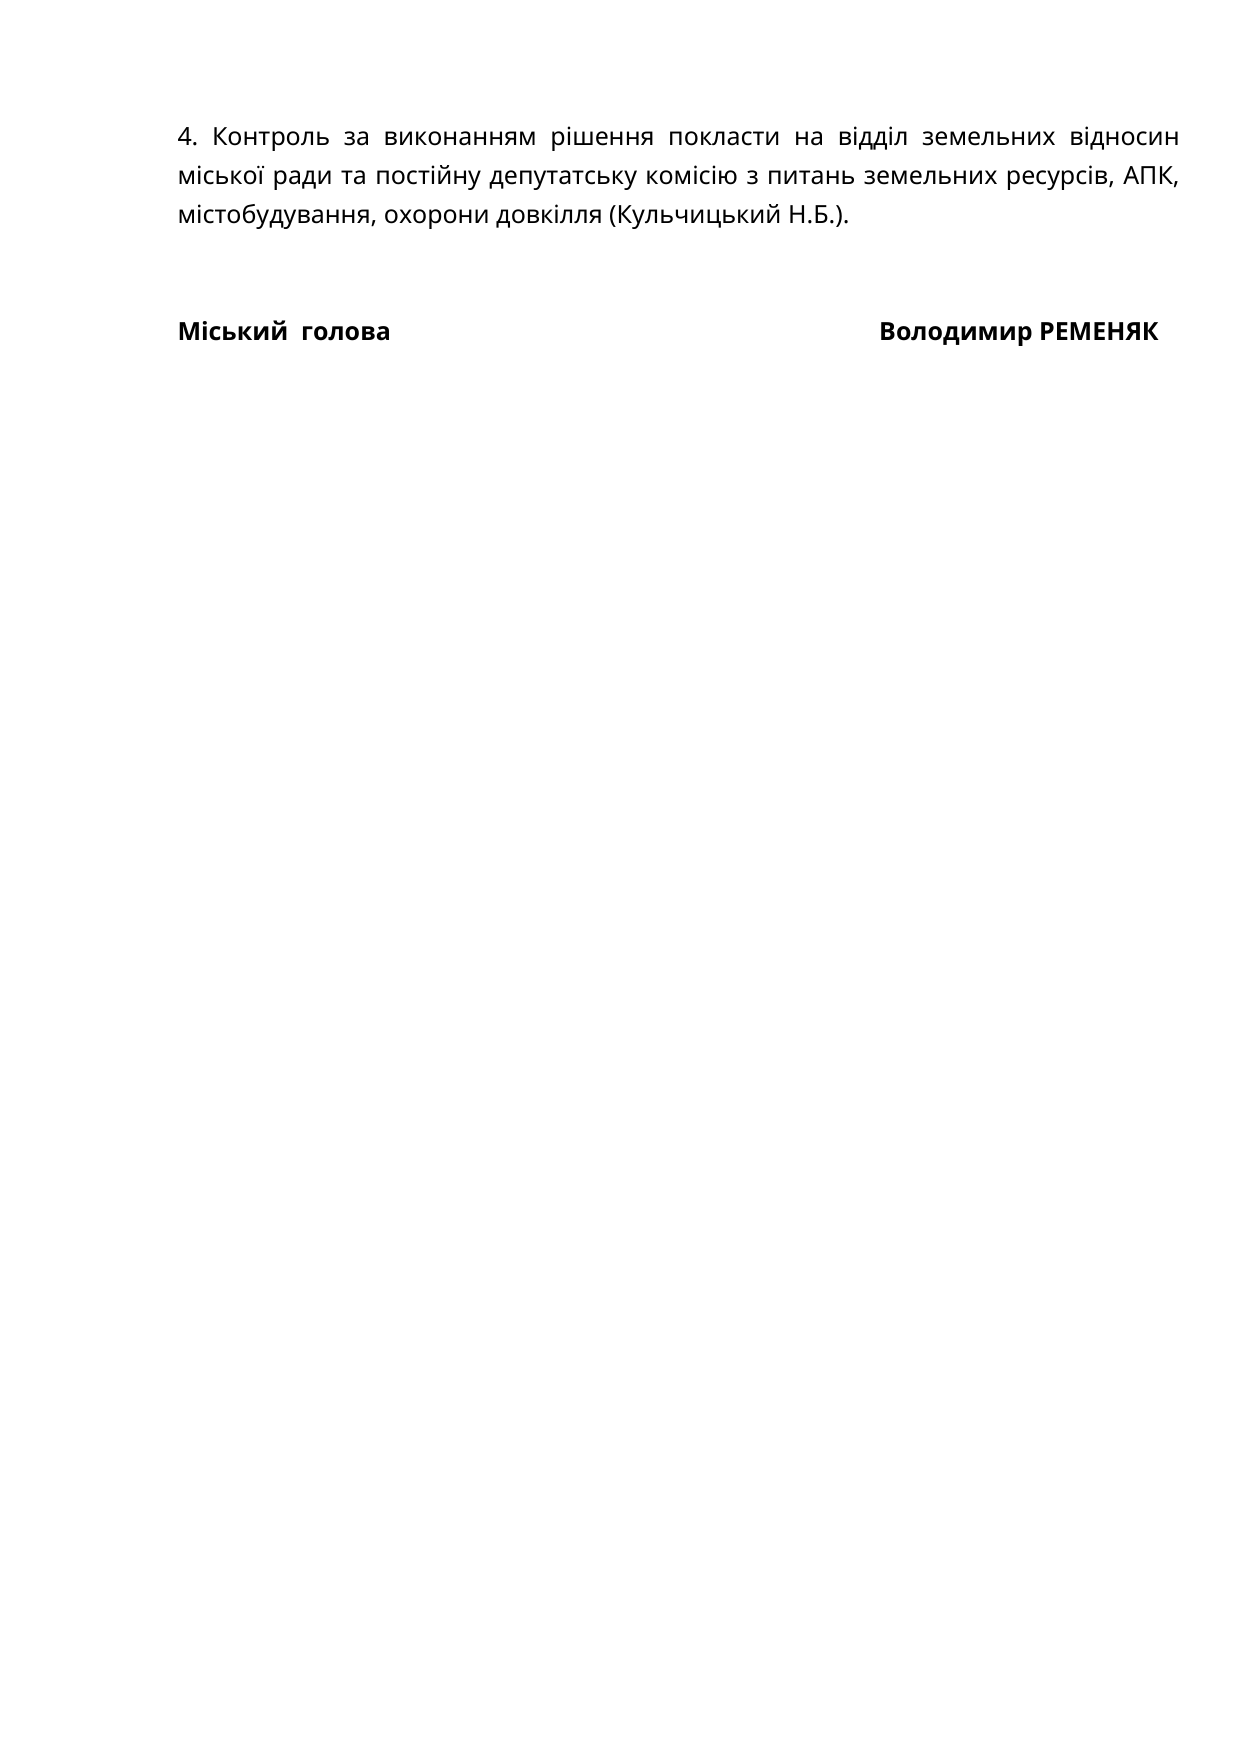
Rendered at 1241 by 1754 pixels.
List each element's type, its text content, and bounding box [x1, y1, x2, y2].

text Міський голова Володимир РЕМЕНЯК [177, 314, 1181, 348]
text 4. Контроль за виконанням рішення покласти на відділ земельних відносин міської ради та постійну депутатську комісію з питань земельних ресурсів, АПК, містобудування, охорони довкілля (Кульчицький Н.Б.). [177, 118, 1181, 231]
